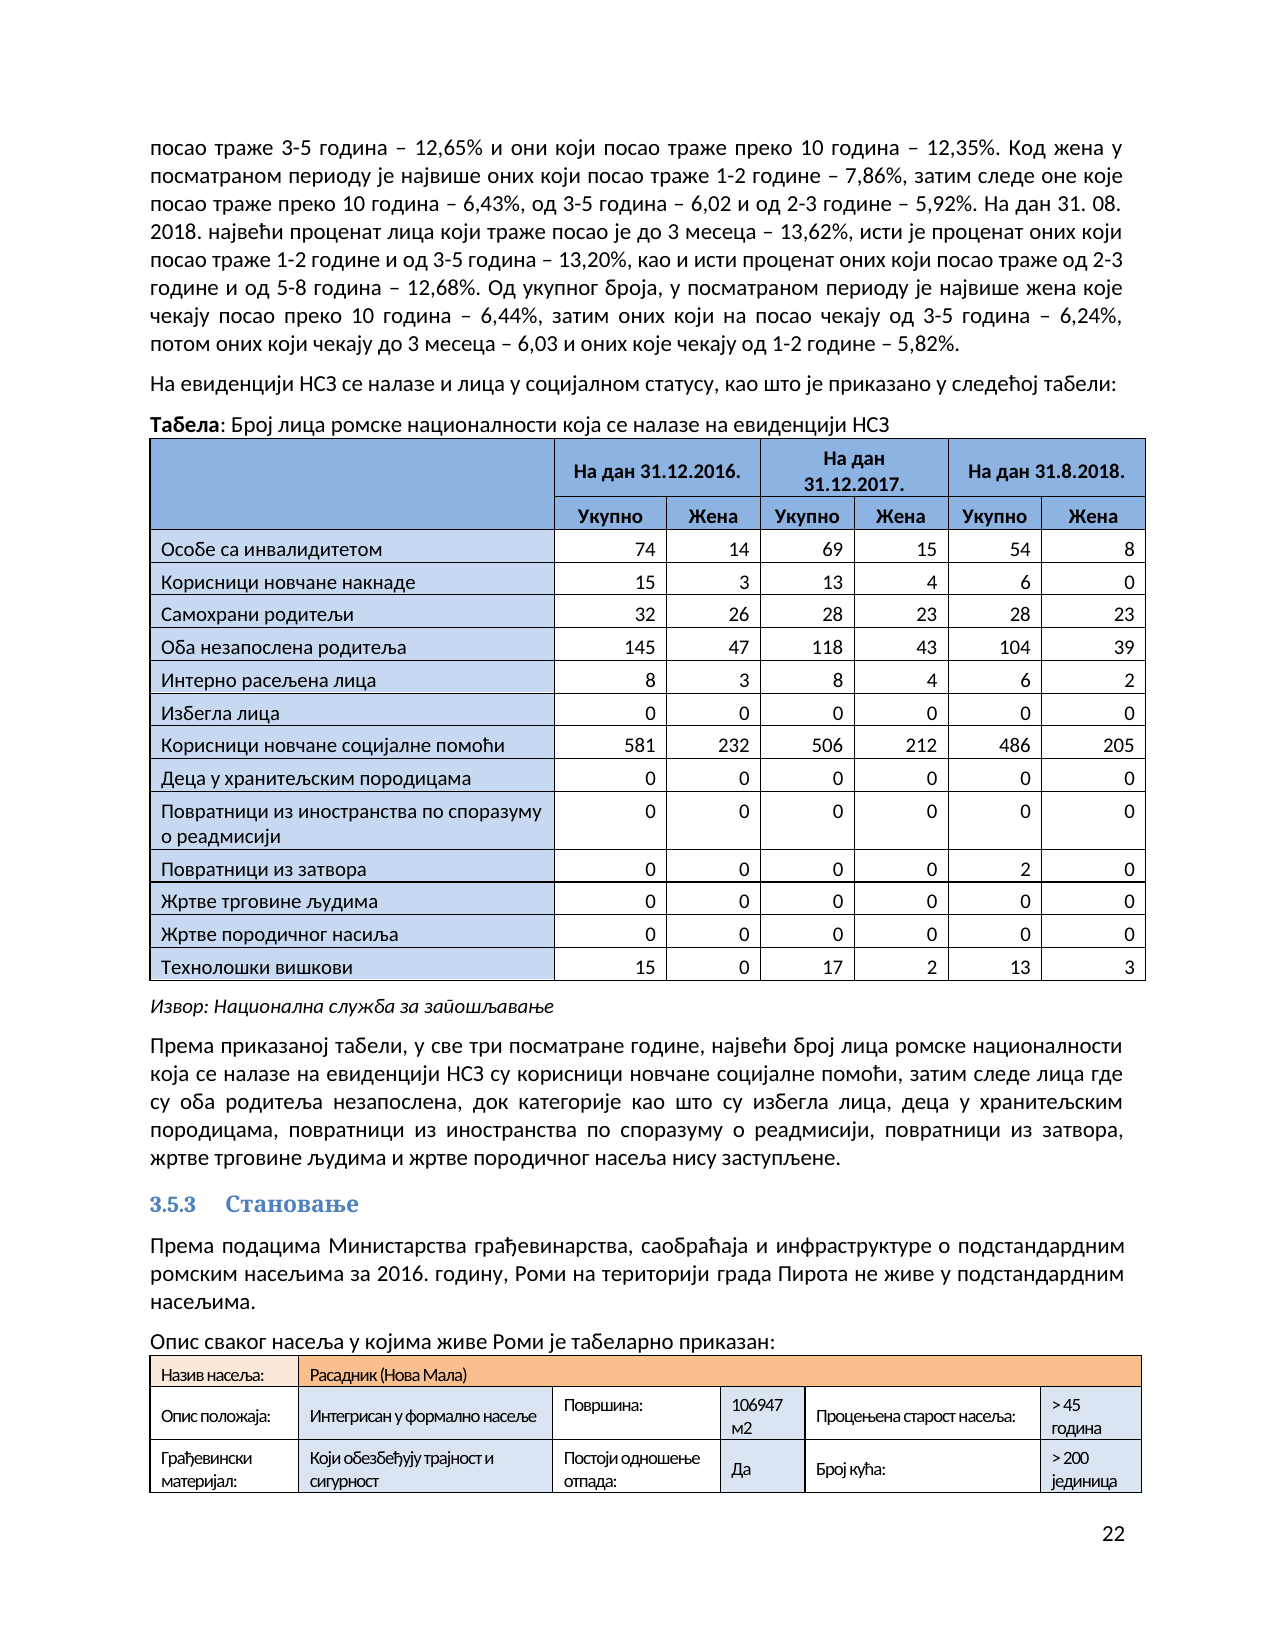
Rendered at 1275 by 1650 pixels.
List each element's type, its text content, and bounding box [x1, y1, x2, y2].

table_cell 47 [667, 628, 760, 660]
table_cell Површина: [553, 1387, 720, 1439]
text Према подацима Министарства грађевинарства, саобраћаја и инфраструктуре о подстандардним ромским насељима за 2016. годину, Роми на територији града Пирота не живе у подстандардним насељима. [150, 1259, 1125, 1315]
table_cell 8 [761, 661, 854, 692]
text Табела: Број лица ромске националности која се налазе на евиденцији НСЗ [150, 410, 1125, 438]
table_cell 0 [761, 694, 854, 725]
table_cell 0 [667, 850, 760, 881]
table_cell Повратници из иностранства по споразуму о реадмисији [151, 792, 554, 849]
table_cell 0 [1042, 563, 1145, 594]
table_cell 0 [1042, 792, 1145, 849]
table_cell 0 [555, 759, 666, 791]
table_cell Жртве трговине људима [151, 883, 554, 914]
table_cell 15 [555, 948, 666, 979]
table_cell 32 [555, 595, 666, 627]
table_cell 2 [949, 850, 1041, 881]
table_cell 581 [555, 726, 666, 758]
table_cell 118 [761, 628, 854, 660]
table_header На дан 31.8.2018. [949, 439, 1145, 496]
table_cell 13 [761, 563, 854, 594]
table_header Расадник (Нова Мала) [299, 1356, 1141, 1386]
table_header Назив насеља: [151, 1356, 298, 1386]
table_cell 0 [667, 915, 760, 947]
table_cell 0 [949, 915, 1041, 947]
table_cell 0 [555, 915, 666, 947]
table_cell Избегла лица [151, 694, 554, 725]
table_cell 0 [667, 883, 760, 914]
table_cell 0 [1042, 850, 1145, 881]
table_cell 6 [949, 563, 1041, 594]
text На евиденцији НСЗ се налазе и лица у социјалном статусу, као што је приказано у следећој табели: [150, 369, 1125, 398]
table_cell 54 [949, 530, 1041, 562]
table_cell 0 [855, 759, 948, 791]
table_cell 17 [761, 948, 854, 979]
table_cell 486 [949, 726, 1041, 758]
table_cell 3 [667, 563, 760, 594]
table_cell 0 [761, 850, 854, 881]
table_cell 4 [855, 661, 948, 692]
table_cell 6 [949, 661, 1041, 692]
table_cell 15 [555, 563, 666, 594]
table_cell Жена [855, 497, 948, 529]
table_cell 26 [667, 595, 760, 627]
table_cell 13 [949, 948, 1041, 979]
table_cell 23 [855, 595, 948, 627]
table_cell 0 [1042, 759, 1145, 791]
table_cell 0 [949, 792, 1041, 849]
table_cell Који обезбеђују трајност и сигурност [299, 1440, 552, 1492]
table_cell 39 [1042, 628, 1145, 660]
table_header На дан 31.12.2016. [555, 439, 760, 496]
table_cell 0 [855, 792, 948, 849]
table_cell 0 [667, 694, 760, 725]
table_cell 8 [555, 661, 666, 692]
table_cell 0 [949, 883, 1041, 914]
table_cell Интерно расељена лица [151, 661, 554, 692]
table_cell Жена [1042, 497, 1145, 529]
table_cell Жртве породичног насиља [151, 915, 554, 947]
table_cell Број кућа: [806, 1440, 1040, 1492]
table_cell 106947 м2 [721, 1387, 804, 1439]
table_cell 506 [761, 726, 854, 758]
table_cell 0 [1042, 883, 1145, 914]
table_cell Особе са инвалидитетом [151, 530, 554, 562]
table_cell 0 [761, 883, 854, 914]
table_cell 2 [1042, 661, 1145, 692]
table_cell 74 [555, 530, 666, 562]
table_cell 0 [1042, 915, 1145, 947]
table_cell Интегрисан у формално насеље [299, 1387, 552, 1439]
table_cell 3 [1042, 948, 1145, 979]
table_header [151, 439, 554, 529]
text Према приказаној табели, у све три посматране године, највећи број лица ромске националности која се налазе на евиденцији НСЗ су корисници новчане социјалне помоћи, затим следе лица где су оба родитеља незапослена, док категорије као што су избегла лица, деца у хранитељским породицама, повратници из иностранства по споразуму о реадмисији, повратници из затвора, жртве трговине људима и жртве породичног насеља нису заступљене. [150, 1031, 1125, 1171]
text Извор: Национална служба за запошљавање [150, 993, 1125, 1018]
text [150, 133, 1125, 357]
table_cell 8 [1042, 530, 1145, 562]
subtitle Становање [150, 1192, 1125, 1218]
table_cell Корисници новчане социјалне помоћи [151, 726, 554, 758]
table_cell 0 [761, 759, 854, 791]
table_cell Укупно [761, 497, 854, 529]
table_cell > 45 година [1041, 1387, 1141, 1439]
table_cell 0 [667, 792, 760, 849]
table_cell 43 [855, 628, 948, 660]
table_cell 0 [555, 850, 666, 881]
table_cell Грађевински материјал: [151, 1440, 298, 1492]
table_cell 0 [555, 792, 666, 849]
table_cell > 200 јединица [1041, 1440, 1141, 1492]
table_cell Технолошки вишкови [151, 948, 554, 979]
table_cell 0 [949, 759, 1041, 791]
table_cell 23 [1042, 595, 1145, 627]
table_cell 0 [949, 694, 1041, 725]
table_header На дан 31.12.2017. [761, 439, 948, 496]
table_cell Корисници новчане накнаде [151, 563, 554, 594]
table_cell 0 [667, 759, 760, 791]
table_cell 0 [855, 850, 948, 881]
table_cell Постоји одношење отпада: [553, 1440, 720, 1492]
table_cell 14 [667, 530, 760, 562]
table_cell 212 [855, 726, 948, 758]
table_cell 2 [855, 948, 948, 979]
table_cell Укупно [949, 497, 1041, 529]
table_cell 28 [761, 595, 854, 627]
table_cell 28 [949, 595, 1041, 627]
table_cell 232 [667, 726, 760, 758]
table_cell 0 [855, 883, 948, 914]
text Опис сваког насеља у којима живе Роми је табеларно приказан: [150, 1327, 1125, 1355]
table_cell 0 [555, 883, 666, 914]
table_cell 4 [855, 563, 948, 594]
table_cell 15 [855, 530, 948, 562]
table_cell Повратници из затвора [151, 850, 554, 881]
table_cell 104 [949, 628, 1041, 660]
table_cell 0 [667, 948, 760, 979]
table_cell 0 [1042, 694, 1145, 725]
table_cell Процењена старост насеља: [806, 1387, 1040, 1439]
table_cell 0 [855, 694, 948, 725]
table_cell Самохрани родитељи [151, 595, 554, 627]
table_cell Опис положаја: [151, 1387, 298, 1439]
table_cell 0 [855, 915, 948, 947]
table_cell 3 [667, 661, 760, 692]
table_cell 145 [555, 628, 666, 660]
table_cell 0 [761, 915, 854, 947]
table_cell Оба незапослена родитеља [151, 628, 554, 660]
table_cell 205 [1042, 726, 1145, 758]
table_cell Да [721, 1440, 804, 1492]
table_cell 69 [761, 530, 854, 562]
table_cell Деца у хранитељским породицама [151, 759, 554, 791]
table_cell Жена [667, 497, 760, 529]
table_cell Укупно [555, 497, 666, 529]
table_cell 0 [555, 694, 666, 725]
table_cell 0 [761, 792, 854, 849]
